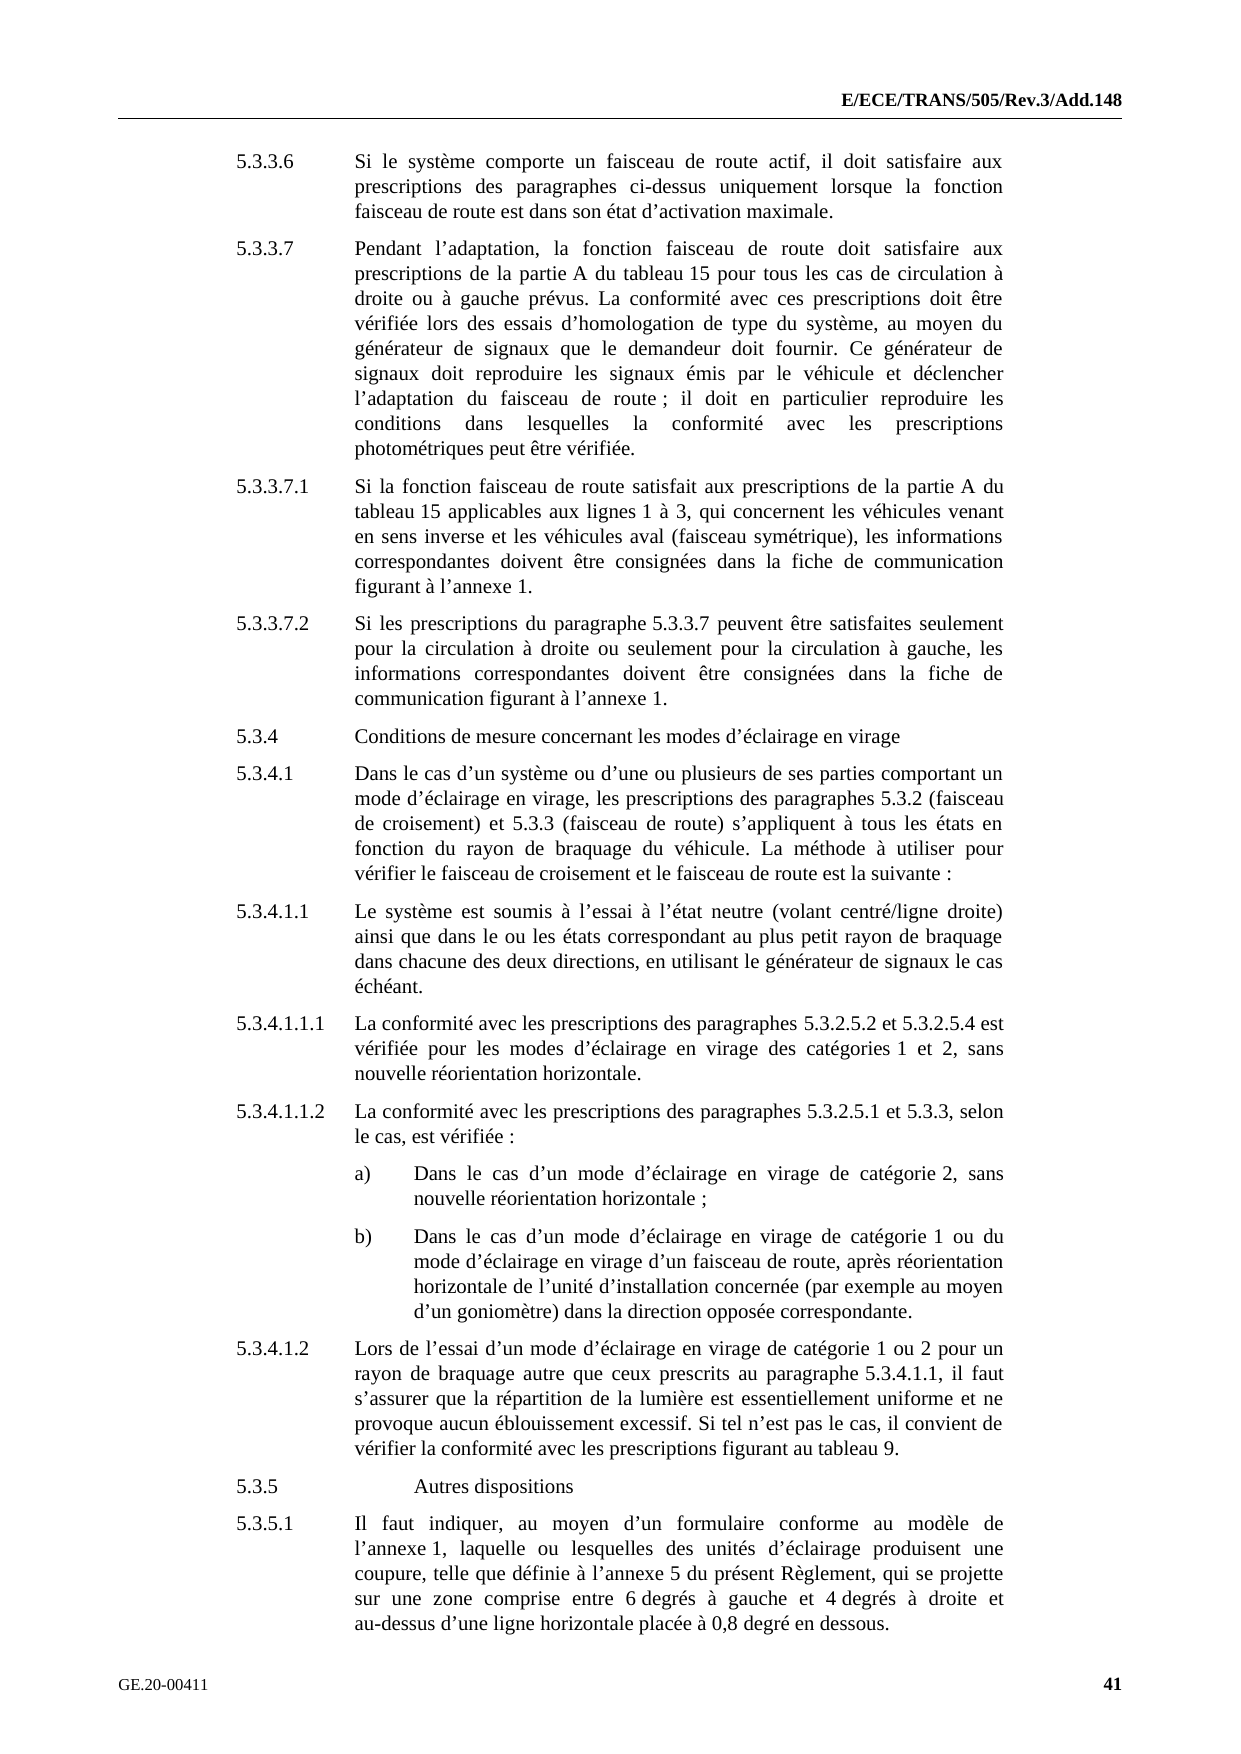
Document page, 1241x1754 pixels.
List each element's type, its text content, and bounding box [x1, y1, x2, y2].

text 5.3.5.1 Il faut indiquer, au moyen d’un formulaire conforme au modèle de l’annexe 1, laquelle ou lesquelles des unités d’éclairage produisent une coupure, telle que définie à l’annexe 5 du présent Règlement, qui se projette sur une zone comprise entre 6 degrés à gauche et 4 degrés à droite et au-dessus d’une ligne horizontale placée à 0,8 degré en dessous. [236, 1510, 1004, 1635]
text 5.3.4.1.1.2 La conformité avec les prescriptions des paragraphes 5.3.2.5.1 et 5.3.3, selon le cas, est vérifiée : [236, 1098, 1004, 1148]
text 5.3.3.6 Si le système comporte un faisceau de route actif, il doit satisfaire aux prescriptions des paragraphes ci-dessus uniquement lorsque la fonction faisceau de route est dans son état d’activation maximale. [236, 148, 1004, 223]
text 5.3.3.7.1 Si la fonction faisceau de route satisfait aux prescriptions de la partie A du tableau 15 applicables aux lignes 1 à 3, qui concernent les véhicules venant en sens inverse et les véhicules aval (faisceau symétrique), les informations correspondantes doivent être consignées dans la fiche de communication figurant à l’annexe 1. [236, 473, 1004, 598]
text 5.3.4 Conditions de mesure concernant les modes d’éclairage en virage [236, 723, 1004, 748]
text a) Dans le cas d’un mode d’éclairage en virage de catégorie 2, sans nouvelle réorientation horizontale ; [354, 1160, 1004, 1210]
text 5.3.4.1.1 Le système est soumis à l’essai à l’état neutre (volant centré/ligne droite) ainsi que dans le ou les états correspondant au plus petit rayon de braquage dans chacune des deux directions, en utilisant le générateur de signaux le cas échéant. [236, 898, 1004, 998]
text 5.3.4.1.1.1 La conformité avec les prescriptions des paragraphes 5.3.2.5.2 et 5.3.2.5.4 est vérifiée pour les modes d’éclairage en virage des catégories 1 et 2, sans nouvelle réorientation horizontale. [236, 1010, 1004, 1085]
text 5.3.4.1 Dans le cas d’un système ou d’une ou plusieurs de ses parties comportant un mode d’éclairage en virage, les prescriptions des paragraphes 5.3.2 (faisceau de croisement) et 5.3.3 (faisceau de route) s’appliquent à tous les états en fonction du rayon de braquage du véhicule. La méthode à utiliser pour vérifier le faisceau de croisement et le faisceau de route est la suivante : [236, 760, 1004, 885]
text 5.3.5 Autres dispositions [236, 1473, 1004, 1498]
text b) Dans le cas d’un mode d’éclairage en virage de catégorie 1 ou du mode d’éclairage en virage d’un faisceau de route, après réorientation horizontale de l’unité d’installation concernée (par exemple au moyen d’un goniomètre) dans la direction opposée correspondante. [354, 1223, 1004, 1323]
text 5.3.4.1.2 Lors de l’essai d’un mode d’éclairage en virage de catégorie 1 ou 2 pour un rayon de braquage autre que ceux prescrits au paragraphe 5.3.4.1.1, il faut s’assurer que la répartition de la lumière est essentiellement uniforme et ne provoque aucun éblouissement excessif. Si tel n’est pas le cas, il convient de vérifier la conformité avec les prescriptions figurant au tableau 9. [236, 1335, 1004, 1460]
text 5.3.3.7 Pendant l’adaptation, la fonction faisceau de route doit satisfaire aux prescriptions de la partie A du tableau 15 pour tous les cas de circulation à droite ou à gauche prévus. La conformité avec ces prescriptions doit être vérifiée lors des essais d’homologation de type du système, au moyen du générateur de signaux que le demandeur doit fournir. Ce générateur de signaux doit reproduire les signaux émis par le véhicule et déclencher l’adaptation du faisceau de route ; il doit en particulier reproduire les conditions dans lesquelles la conformité avec les prescriptions photométriques peut être vérifiée. [236, 235, 1004, 460]
text 5.3.3.7.2 Si les prescriptions du paragraphe 5.3.3.7 peuvent être satisfaites seulement pour la circulation à droite ou seulement pour la circulation à gauche, les informations correspondantes doivent être consignées dans la fiche de communication figurant à l’annexe 1. [236, 610, 1004, 710]
